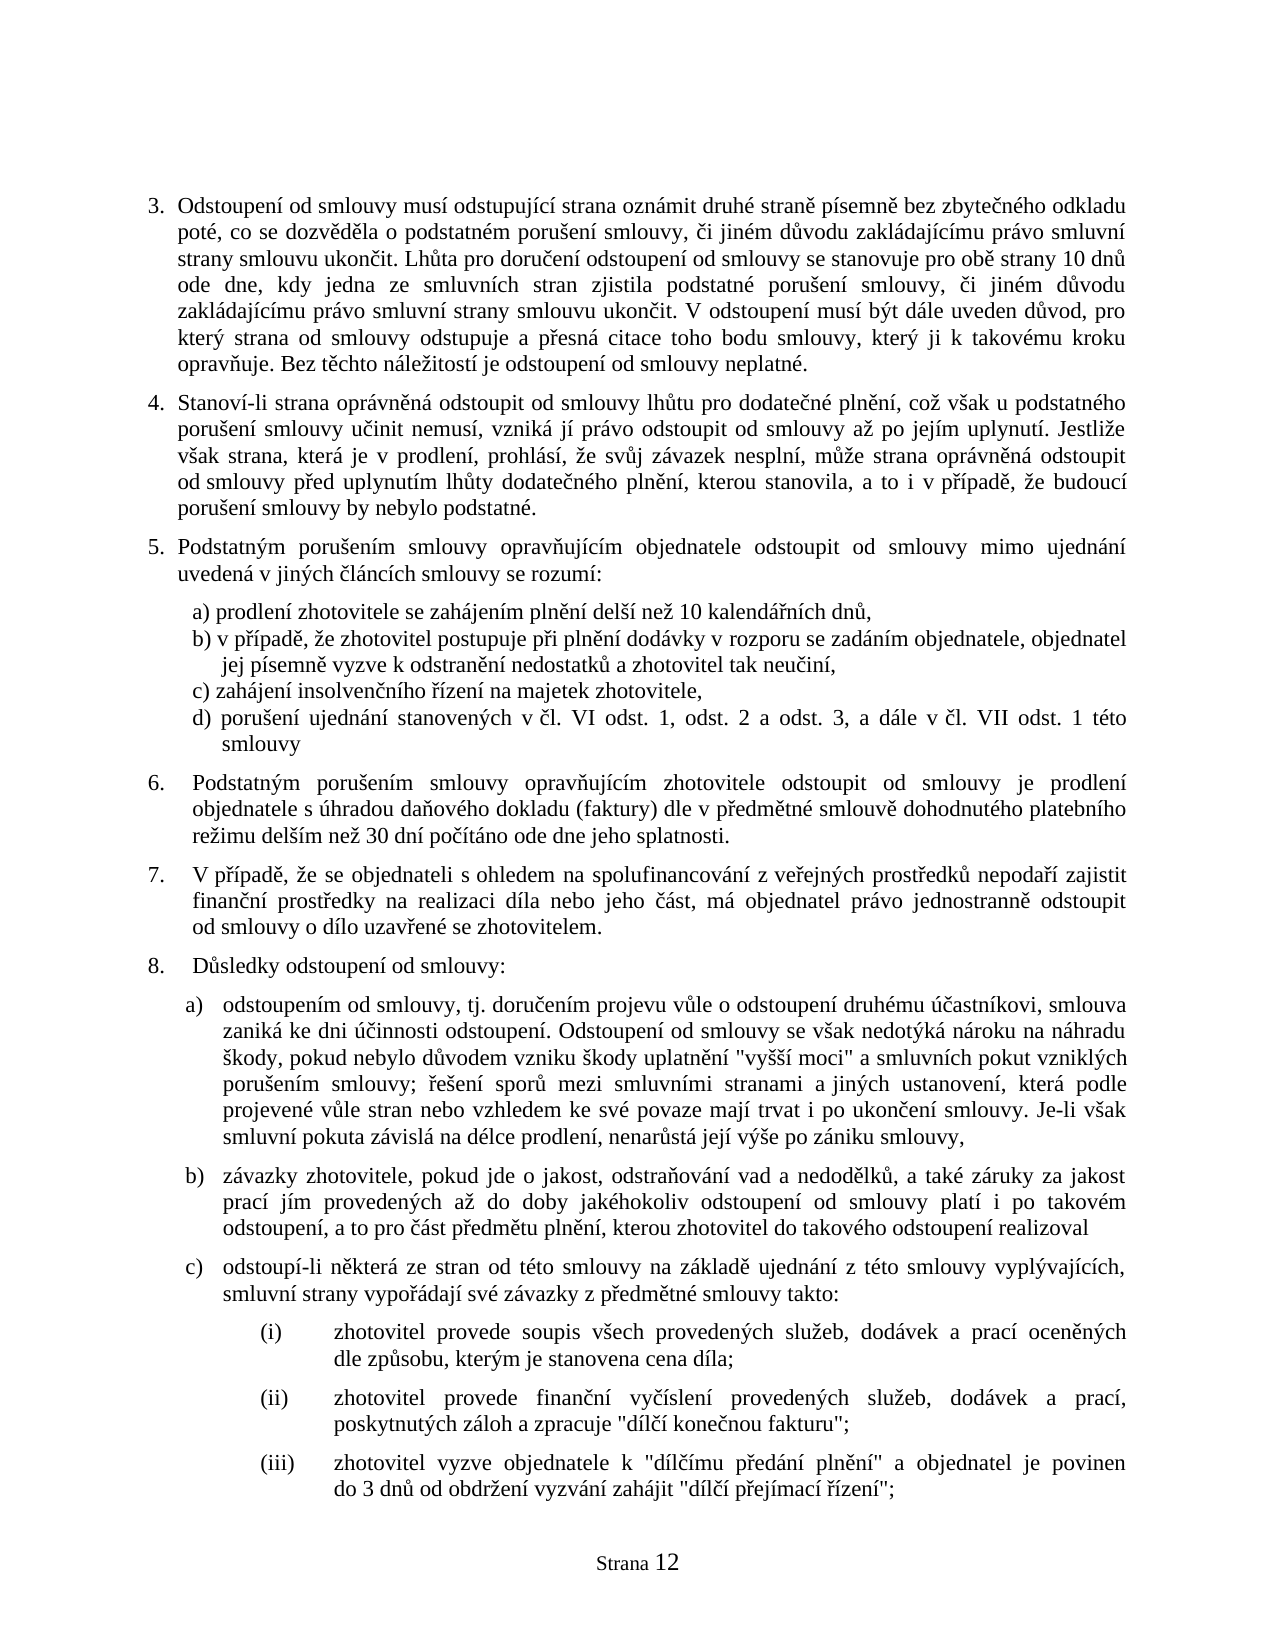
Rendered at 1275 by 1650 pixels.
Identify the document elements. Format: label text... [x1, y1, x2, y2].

list odstoupením od smlouvy, tj. doručením projevu vůle o odstoupení druhému účastníkovi, smlouva zaniká ke dni účinnosti odstoupení. Odstoupení od smlouvy se však nedotýká nároku na náhradu škody, pokud nebylo důvodem vzniku škody uplatnění "vyšší moci" a smluvních pokut vzniklých porušením smlouvy; řešení sporů mezi smluvními stranami a jiných ustanovení, která podle projevené vůle stran nebo vzhledem ke své povaze mají trvat i po ukončení smlouvy. Je-li však smluvní pokuta závislá na délce prodlení, nenarůstá její výše po zániku smlouvy, [185, 991, 1127, 1149]
list Stanoví-li strana oprávněná odstoupit od smlouvy lhůtu pro dodatečné plnění, což však u podstatného porušení smlouvy učinit nemusí, vzniká jí právo odstoupit od smlouvy až po jejím uplynutí. Jestliže však strana, která je v prodlení, prohlásí, že svůj závazek nesplní, může strana oprávněná odstoupit od smlouvy před uplynutím lhůty dodatečného plnění, kterou stanovila, a to i v případě, že budoucí porušení smlouvy by nebylo podstatné. [148, 389, 1127, 521]
list Odstoupení od smlouvy musí odstupující strana oznámit druhé straně písemně bez zbytečného odkladu poté, co se dozvěděla o podstatném porušení smlouvy, či jiném důvodu zakládajícímu právo smluvní strany smlouvu ukončit. Lhůta pro doručení odstoupení od smlouvy se stanovuje pro obě strany 10 dnů ode dne, kdy jedna ze smluvních stran zjistila podstatné porušení smlouvy, či jiném důvodu zakládajícímu právo smluvní strany smlouvu ukončit. V odstoupení musí být dále uveden důvod, pro který strana od smlouvy odstupuje a přesná citace toho bodu smlouvy, který ji k takovému kroku opravňuje. Bez těchto náležitostí je odstoupení od smlouvy neplatné. [148, 192, 1127, 376]
list zhotovitel provede soupis všech provedených služeb, dodávek a prací oceněných dle způsobu, kterým je stanovena cena díla; [260, 1318, 1127, 1371]
list d) porušení ujednání stanovených v čl. VI odst. 1, odst. 2 a odst. 3, a dále v čl. VII odst. 1 této smlouvy [192, 704, 1127, 757]
list závazky zhotovitele, pokud jde o jakost, odstraňování vad a nedodělků, a také záruky za jakost prací jím provedených až do doby jakéhokoliv odstoupení od smlouvy platí i po takovém odstoupení, a to pro část předmětu plnění, kterou zhotovitel do takového odstoupení realizoval [185, 1162, 1127, 1241]
list zhotovitel provede finanční vyčíslení provedených služeb, dodávek a prací, poskytnutých záloh a zpracuje "dílčí konečnou fakturu"; [260, 1384, 1127, 1436]
list Podstatným porušením smlouvy opravňujícím zhotovitele odstoupit od smlouvy je prodlení objednatele s úhradou daňového dokladu (faktury) dle v předmětné smlouvě dohodnutého platebního režimu delším než 30 dní počítáno ode dne jeho splatnosti. [148, 769, 1127, 848]
list zhotovitel vyzve objednatele k "dílčímu předání plnění" a objednatel je povinen do 3 dnů od obdržení vyzvání zahájit "dílčí přejímací řízení"; [260, 1449, 1127, 1502]
list Důsledky odstoupení od smlouvy: [148, 952, 1127, 978]
list Podstatným porušením smlouvy opravňujícím objednatele odstoupit od smlouvy mimo ujednání uvedená v jiných článcích smlouvy se rozumí: [148, 533, 1127, 586]
list b) v případě, že zhotovitel postupuje při plnění dodávky v rozporu se zadáním objednatele, objednatel jej písemně vyzve k odstranění nedostatků a zhotovitel tak neučiní, [192, 625, 1127, 677]
list a) prodlení zhotovitele se zahájením plnění delší než 10 kalendářních dnů, [192, 598, 1127, 625]
list c) zahájení insolvenčního řízení na majetek zhotovitele, [192, 677, 1127, 704]
list V případě, že se objednateli s ohledem na spolufinancování z veřejných prostředků nepodaří zajistit finanční prostředky na realizaci díla nebo jeho část, má objednatel právo jednostranně odstoupit od smlouvy o dílo uzavřené se zhotovitelem. [148, 861, 1127, 940]
list odstoupí-li některá ze stran od této smlouvy na základě ujednání z této smlouvy vyplývajících, smluvní strany vypořádají své závazky z předmětné smlouvy takto: [185, 1253, 1127, 1306]
